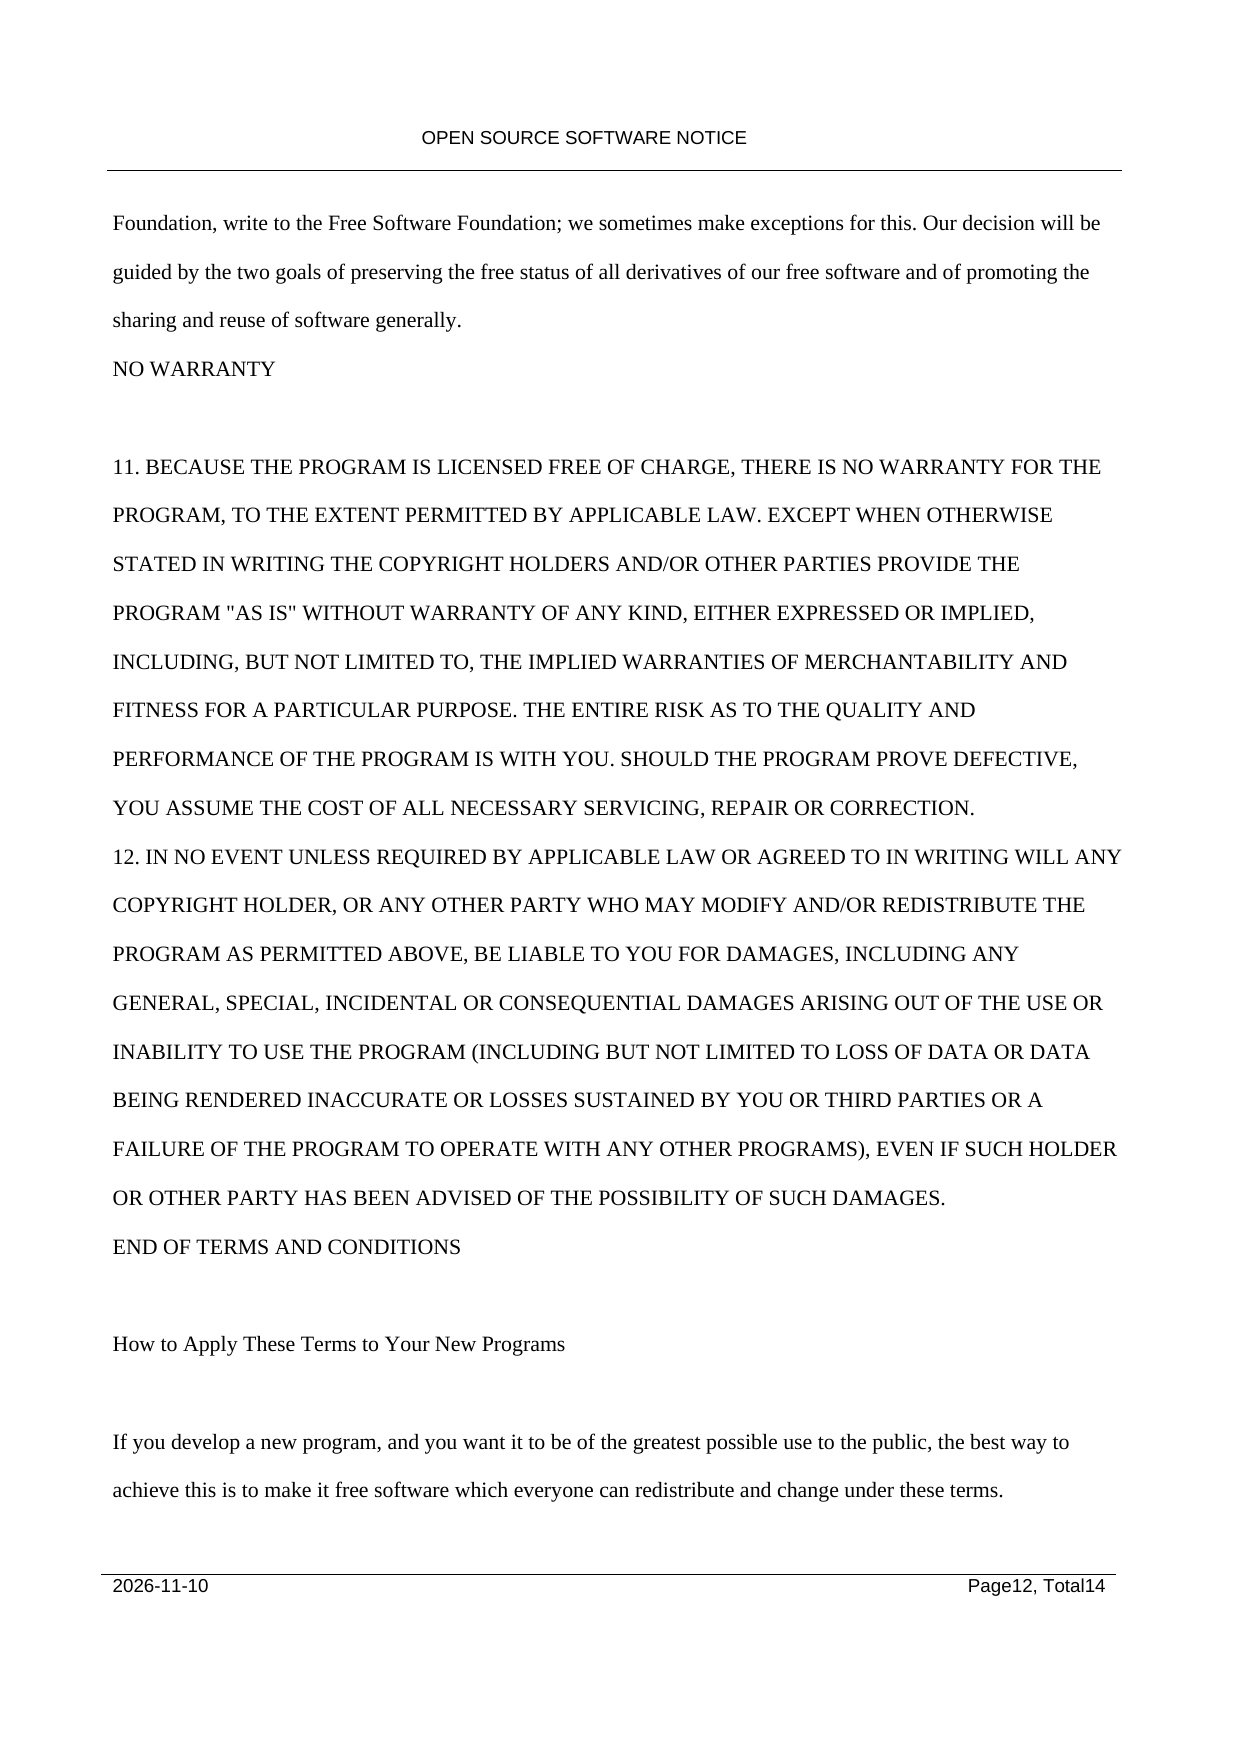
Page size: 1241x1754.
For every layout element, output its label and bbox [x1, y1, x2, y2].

text [112, 206, 1128, 1506]
